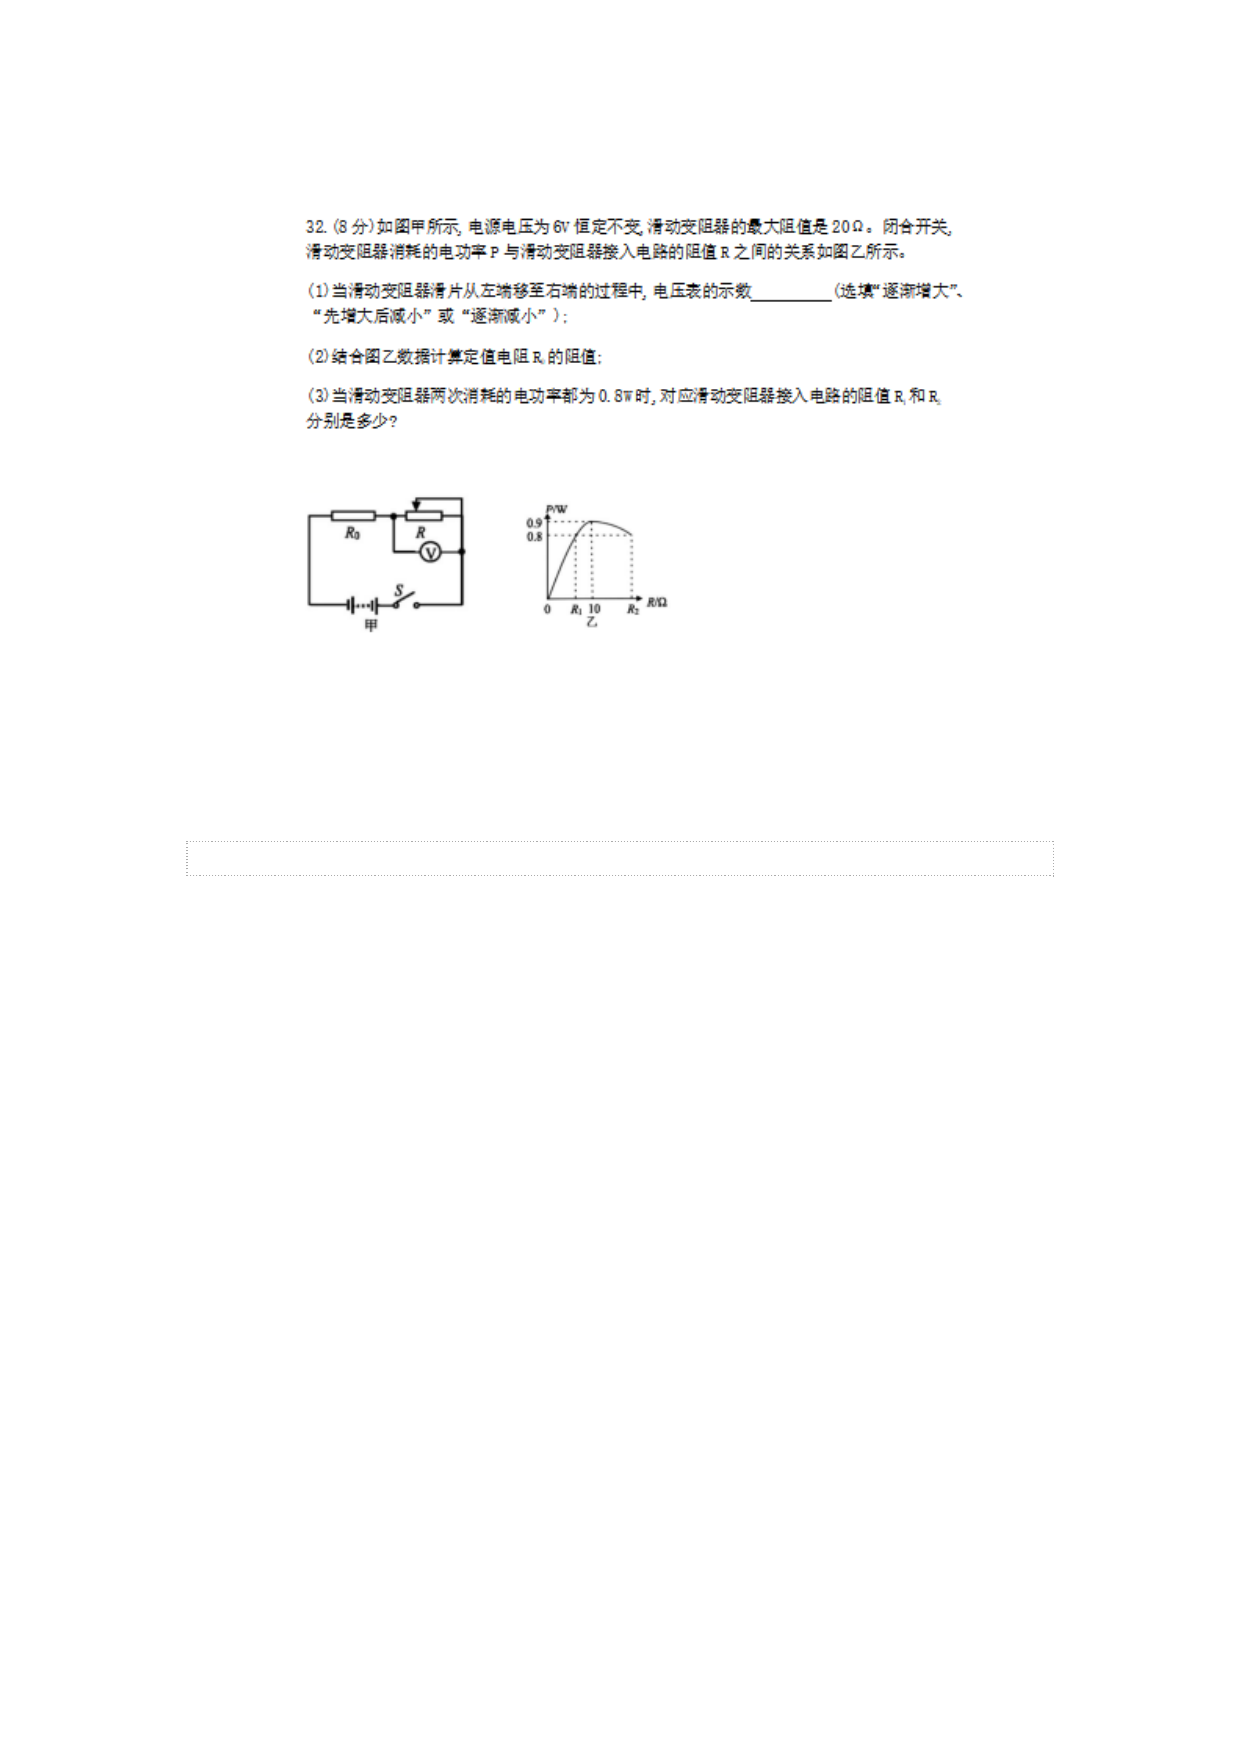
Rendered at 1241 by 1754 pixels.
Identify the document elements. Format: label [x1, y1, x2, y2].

picture [246, 162, 995, 792]
